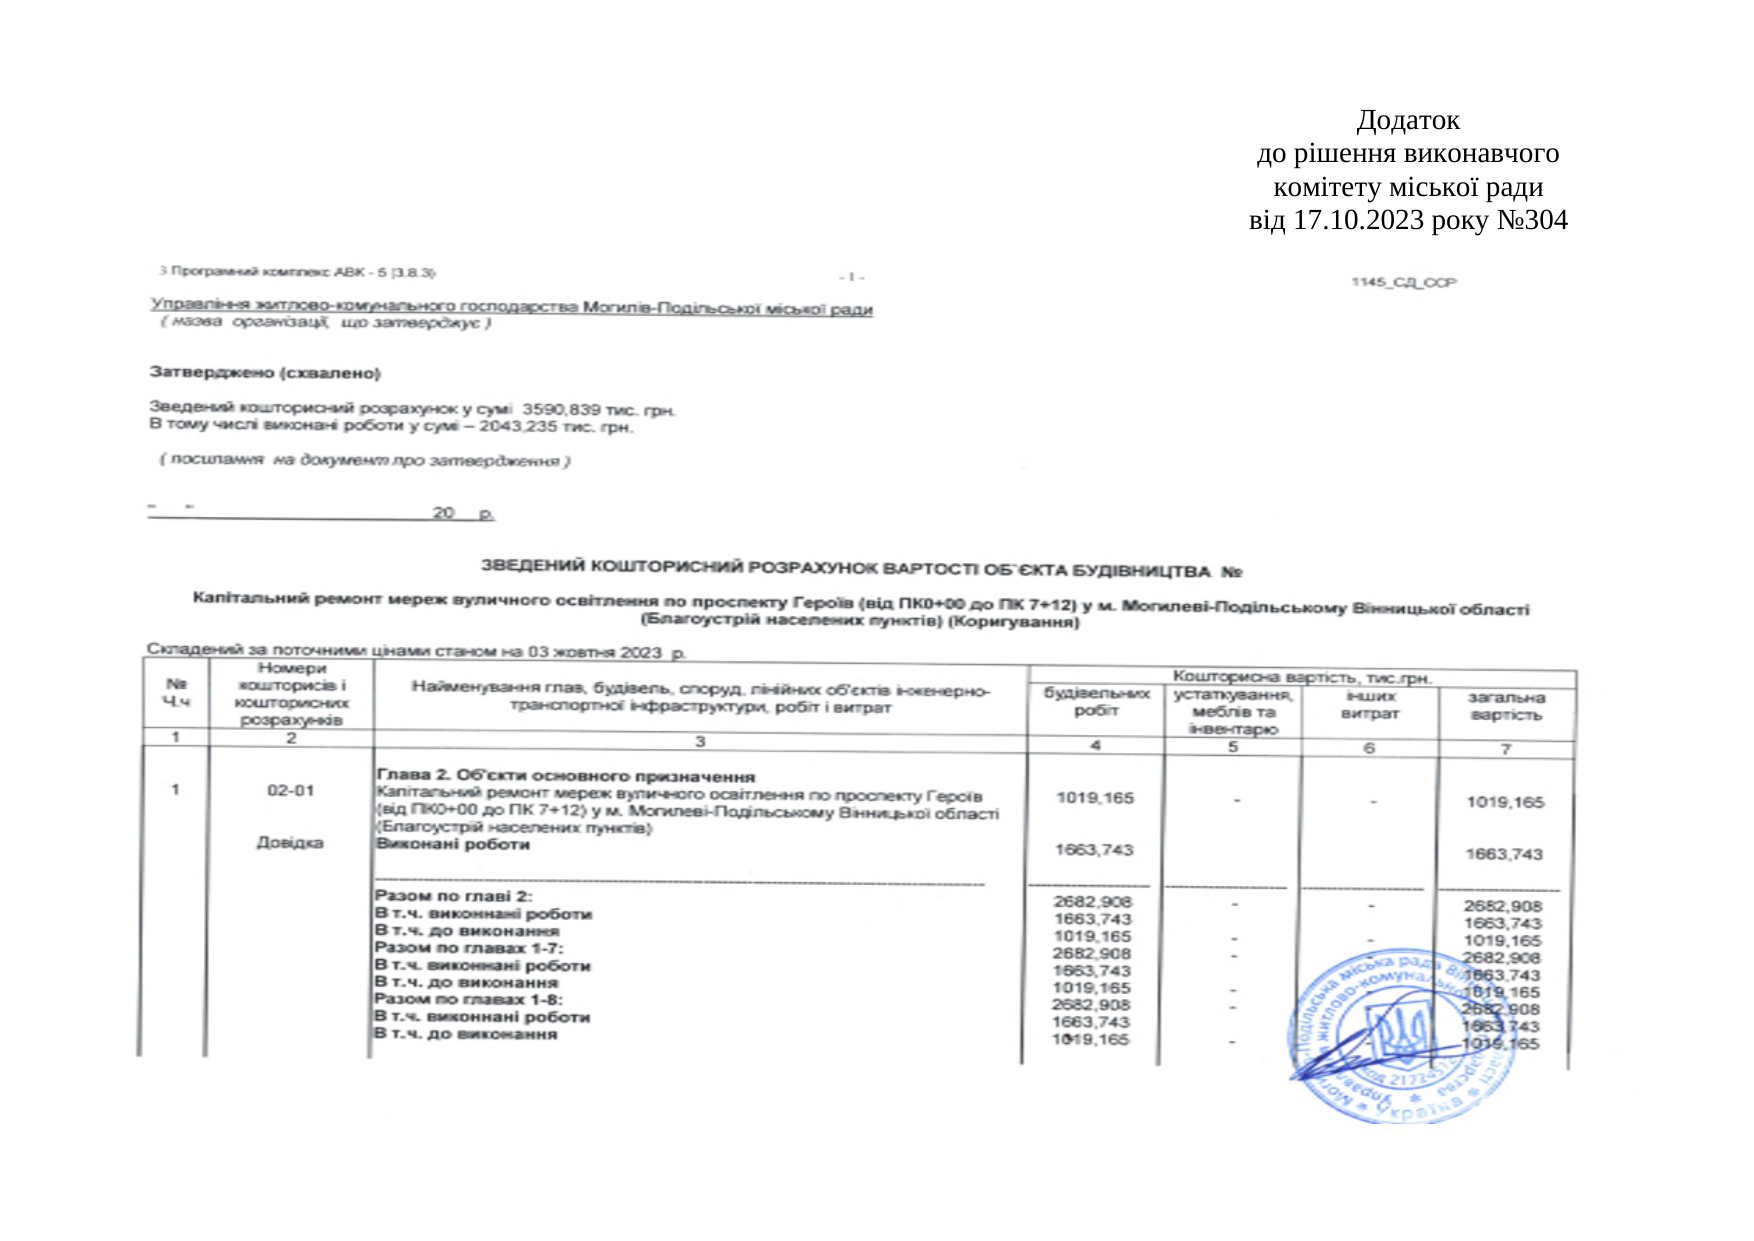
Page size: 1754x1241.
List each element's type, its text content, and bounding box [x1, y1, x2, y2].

text комітету міської ради [1181, 169, 1636, 202]
text до рішення виконавчого [1181, 135, 1636, 169]
picture [118, 236, 1636, 1124]
text від 17.10.2023 року №304 [1181, 202, 1636, 236]
text Додаток [1181, 102, 1636, 135]
